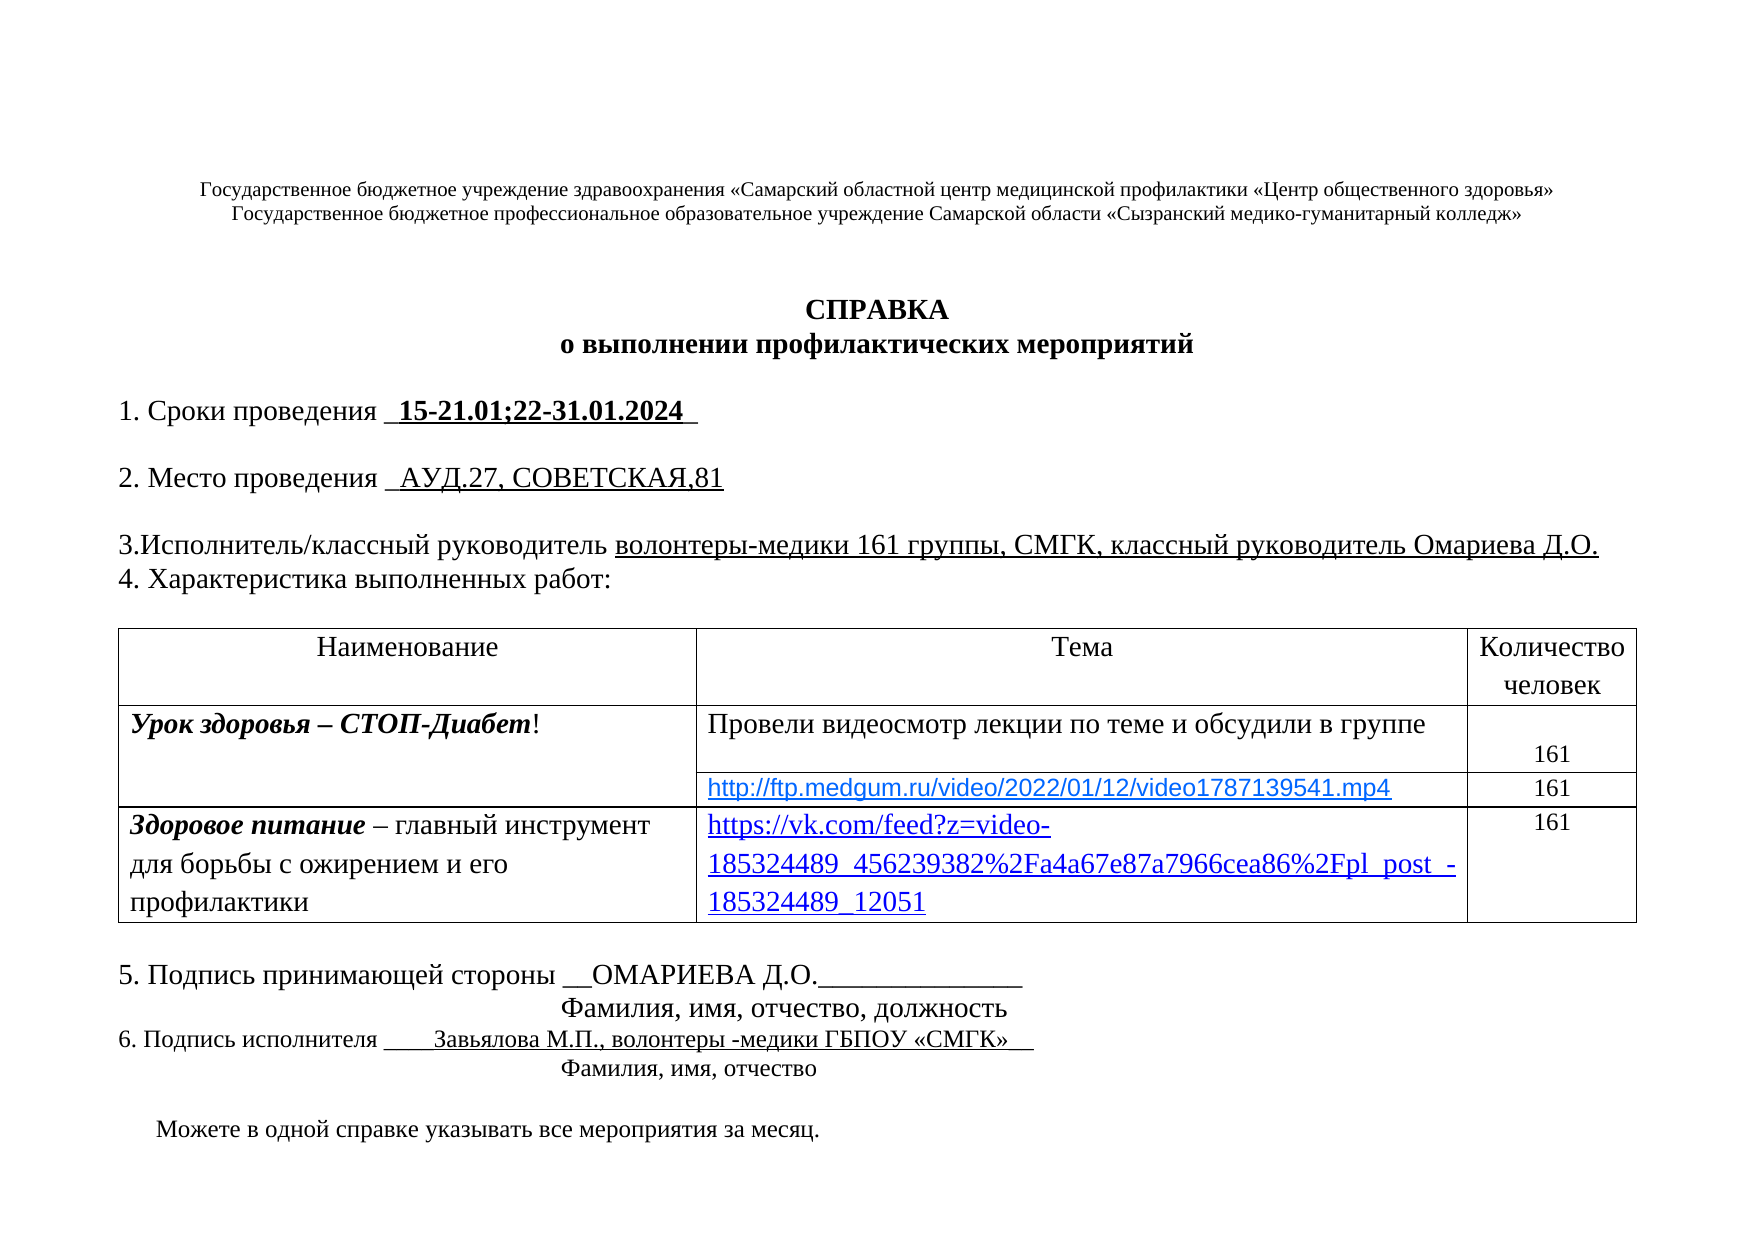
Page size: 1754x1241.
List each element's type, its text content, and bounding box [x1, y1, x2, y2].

table_cell 161 [1468, 773, 1636, 806]
text 1. Сроки проведения _15-21.01;22-31.01.2024_ [118, 393, 1636, 427]
text 2. Место проведения _АУД.27, СОВЕТСКАЯ,81 [118, 460, 1636, 494]
text 3.Исполнитель/классный руководитель волонтеры-медики 161 группы, СМГК, классный руководитель Омариева Д.О. [118, 527, 1636, 561]
table_cell Урок здоровья – СТОП-Диабет! [119, 706, 696, 806]
table_cell 161 [1468, 706, 1636, 772]
text 6. Подпись исполнителя ____Завьялова М.П., волонтеры -медики ГБПОУ «СМГК»__ [118, 1024, 1636, 1053]
table_cell Провели видеосмотр лекции по теме и обсудили в группе [697, 706, 1467, 772]
table_header Тема [697, 629, 1467, 705]
text Фамилия, имя, отчество [487, 1053, 1636, 1081]
table_cell 161 [1468, 808, 1636, 922]
table_header Наименование [119, 629, 696, 705]
text Можете в одной справке указывать все мероприятия за месяц. [156, 1114, 1636, 1143]
text 4. Характеристика выполненных работ: [118, 561, 1636, 594]
text СПРАВКА [118, 292, 1636, 326]
text 5. Подпись принимающей стороны __ОМАРИЕВА Д.О.______________ [118, 957, 1636, 990]
text Государственное бюджетное профессиональное образовательное учреждение Самарской области «Сызранский медико-гуманитарный колледж» [118, 201, 1636, 225]
text о выполнении профилактических мероприятий [118, 326, 1636, 359]
table_cell https://vk.com/feed?z=video-185324489_456239382%2Fa4a67e87a7966cea86%2Fpl_post_-185324489_12051 [697, 808, 1467, 922]
text Государственное бюджетное учреждение здравоохранения «Самарский областной центр медицинской профилактики «Центр общественного здоровья» [118, 177, 1636, 201]
table_cell http://ftp.medgum.ru/video/2022/01/12/video1787139541.mp4 [697, 773, 1467, 806]
text Фамилия, имя, отчество, должность [118, 990, 1636, 1024]
table_cell Здоровое питание – главный инструмент для борьбы с ожирением и его профилактики [119, 808, 696, 922]
table_header Количество человек [1468, 629, 1636, 705]
